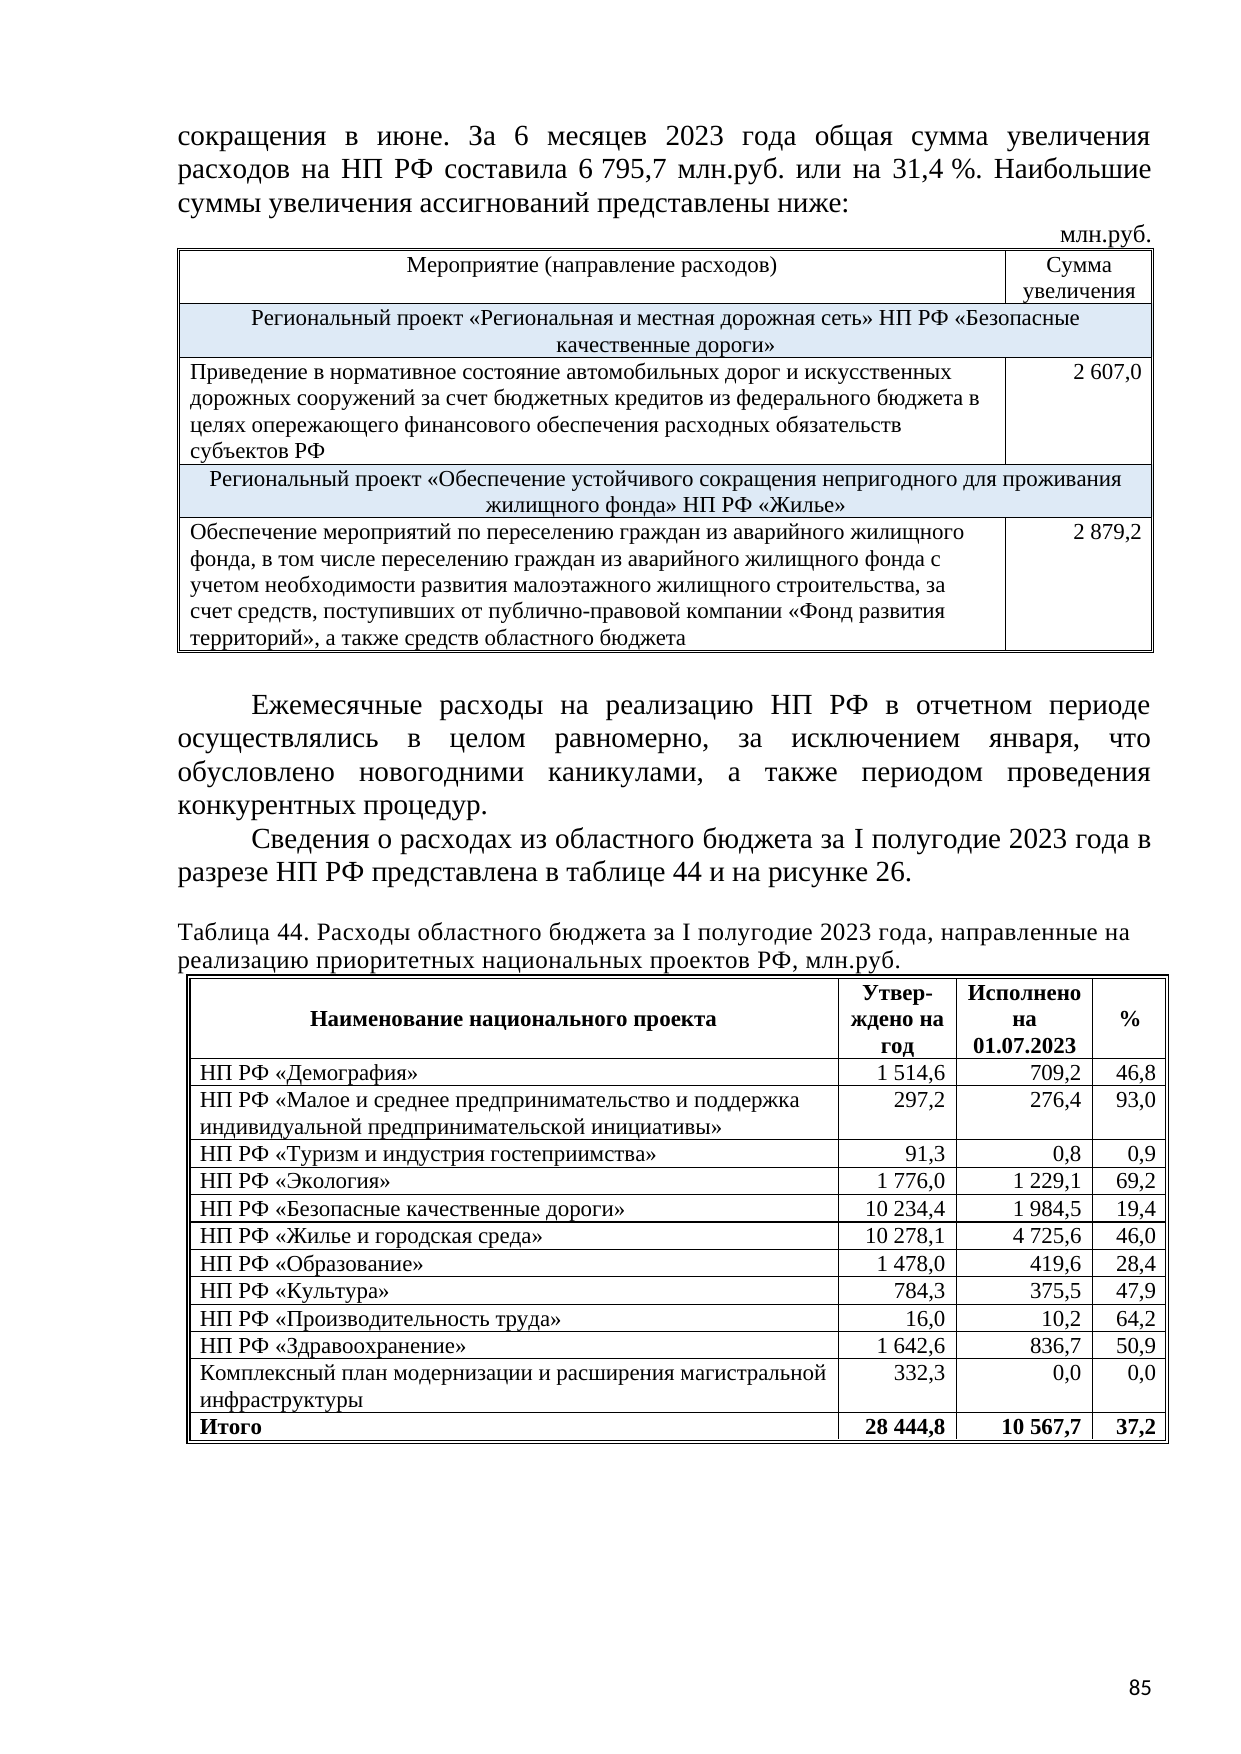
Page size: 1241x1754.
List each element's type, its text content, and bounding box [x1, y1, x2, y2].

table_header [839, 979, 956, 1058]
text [177, 118, 1152, 219]
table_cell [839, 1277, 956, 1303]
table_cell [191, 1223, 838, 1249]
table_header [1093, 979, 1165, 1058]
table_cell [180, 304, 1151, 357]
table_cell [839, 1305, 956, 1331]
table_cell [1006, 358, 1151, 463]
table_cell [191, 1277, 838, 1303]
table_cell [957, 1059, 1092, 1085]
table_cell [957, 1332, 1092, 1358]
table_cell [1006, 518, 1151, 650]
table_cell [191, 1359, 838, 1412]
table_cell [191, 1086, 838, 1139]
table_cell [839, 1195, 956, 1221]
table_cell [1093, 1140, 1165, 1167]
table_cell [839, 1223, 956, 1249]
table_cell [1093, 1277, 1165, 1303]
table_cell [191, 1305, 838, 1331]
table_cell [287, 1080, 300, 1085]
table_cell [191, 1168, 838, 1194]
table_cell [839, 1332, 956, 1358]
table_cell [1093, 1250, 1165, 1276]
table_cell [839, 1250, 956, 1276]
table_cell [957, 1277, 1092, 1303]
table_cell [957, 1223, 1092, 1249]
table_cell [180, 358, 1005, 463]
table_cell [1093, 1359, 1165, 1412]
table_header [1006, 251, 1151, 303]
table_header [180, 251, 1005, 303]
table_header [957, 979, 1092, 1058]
text Сведения о расходах из областного бюджета за I полугодие 2023 года в разрезе НП РФ представлена в таблице 44 и на рисунке 26. [177, 821, 1152, 888]
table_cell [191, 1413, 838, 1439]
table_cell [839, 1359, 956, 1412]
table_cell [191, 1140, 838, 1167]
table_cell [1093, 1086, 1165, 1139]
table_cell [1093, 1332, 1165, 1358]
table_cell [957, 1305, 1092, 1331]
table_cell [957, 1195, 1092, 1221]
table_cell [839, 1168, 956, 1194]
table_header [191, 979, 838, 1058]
text Ежемесячные расходы на реализацию НП РФ в отчетном периоде осуществлялись в целом равномерно, за исключением января, что обусловлено новогодними каникулами, а также периодом проведения конкурентных процедур. [177, 687, 1152, 821]
text Таблица 44. Расходы областного бюджета за I полугодие 2023 года, направленные на реализацию приоритетных национальных проектов РФ, млн.руб. [177, 917, 1152, 974]
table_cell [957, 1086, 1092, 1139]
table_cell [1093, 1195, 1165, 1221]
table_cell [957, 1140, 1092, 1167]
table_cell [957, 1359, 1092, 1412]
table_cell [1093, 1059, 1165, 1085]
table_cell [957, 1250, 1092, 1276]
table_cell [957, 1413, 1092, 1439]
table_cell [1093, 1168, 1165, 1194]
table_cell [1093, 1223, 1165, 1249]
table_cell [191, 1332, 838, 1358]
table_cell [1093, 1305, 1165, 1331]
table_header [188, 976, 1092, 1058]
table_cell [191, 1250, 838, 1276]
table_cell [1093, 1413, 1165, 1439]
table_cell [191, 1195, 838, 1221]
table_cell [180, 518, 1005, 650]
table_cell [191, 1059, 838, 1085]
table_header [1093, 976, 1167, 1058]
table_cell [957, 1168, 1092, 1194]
text млн.руб. [177, 219, 1152, 247]
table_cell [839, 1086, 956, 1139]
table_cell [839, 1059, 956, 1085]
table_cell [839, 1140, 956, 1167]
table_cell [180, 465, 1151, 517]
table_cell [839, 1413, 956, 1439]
